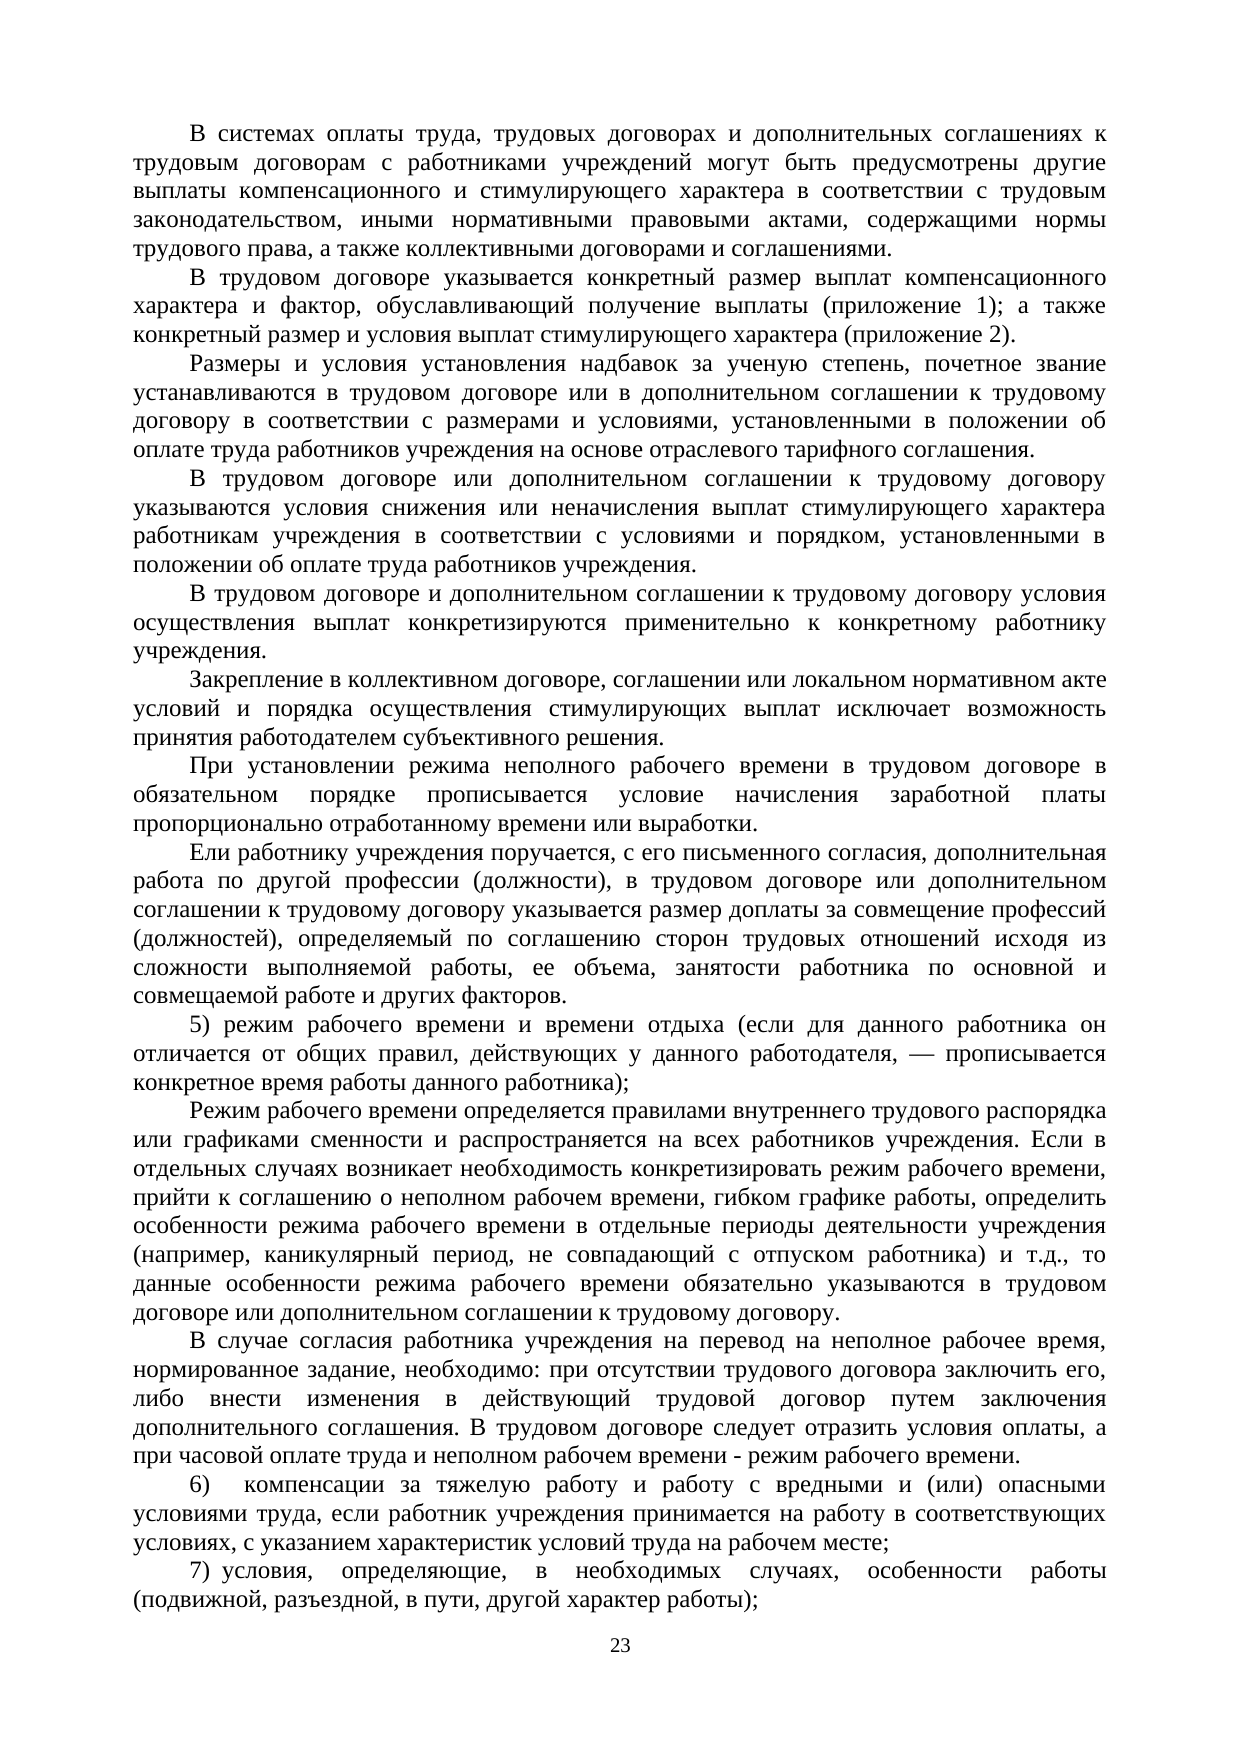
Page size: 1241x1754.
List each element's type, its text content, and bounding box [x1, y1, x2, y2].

text Закрепление в коллективном договоре, соглашении или локальном нормативном акте условий и порядка осуществления стимулирующих выплат исключает возможность принятия работодателем субъективного решения. [133, 664, 1107, 751]
text При установлении режима неполного рабочего времени в трудовом договоре в обязательном порядке прописывается условие начисления заработной платы пропорционально отработанному времени или выработки. [133, 751, 1107, 837]
list компенсации за тяжелую работу и работу с вредными и (или) опасными условиями труда, если работник учреждения принимается на работу в соответствующих условиях, с указанием характеристик условий труда на рабочем месте; [133, 1469, 1107, 1556]
text Ели работнику учреждения поручается, с его письменного согласия, дополнительная работа по другой профессии (должности), в трудовом договоре или дополнительном соглашении к трудовому договору указывается размер доплаты за совмещение профессий (должностей), определяемый по соглашению сторон трудовых отношений исходя из сложности выполняемой работы, ее объема, занятости работника по основной и совмещаемой работе и других факторов. [133, 837, 1107, 1009]
text 5) режим рабочего времени и времени отдыха (если для данного работника он отличается от общих правил, действующих у данного работодателя, — прописывается конкретное время работы данного работника); [133, 1009, 1107, 1096]
text В трудовом договоре и дополнительном соглашении к трудовому договору условия осуществления выплат конкретизируются применительно к конкретному работнику учреждения. [133, 578, 1107, 664]
text В трудовом договоре или дополнительном соглашении к трудовому договору указываются условия снижения или неначисления выплат стимулирующего характера работникам учреждения в соответствии с условиями и порядком, установленными в положении об оплате труда работников учреждения. [133, 463, 1106, 578]
text В трудовом договоре указывается конкретный размер выплат компенсационного характера и фактор, обуславливающий получение выплаты (приложение 1); а также конкретный размер и условия выплат стимулирующего характера (приложение 2). [133, 262, 1107, 348]
text В случае согласия работника учреждения на перевод на неполное рабочее время, нормированное задание, необходимо: при отсутствии трудового договора заключить его, либо внести изменения в действующий трудовой договор путем заключения дополнительного соглашения. В трудовом договоре следует отразить условия оплаты, а при часовой оплате труда и неполном рабочем времени - режим рабочего времени. [133, 1326, 1107, 1469]
text Режим рабочего времени определяется правилами внутреннего трудового распорядка или графиками сменности и распространяется на всех работников учреждения. Если в отдельных случаях возникает необходимость конкретизировать режим рабочего времени, прийти к соглашению о неполном рабочем времени, гибком графике работы, определить особенности режима рабочего времени в отдельные периоды деятельности учреждения (например, каникулярный период, не совпадающий с отпуском работника) и т.д., то данные особенности режима рабочего времени обязательно указываются в трудовом договоре или дополнительном соглашении к трудовому договору. [133, 1096, 1107, 1326]
text Размеры и условия установления надбавок за ученую степень, почетное звание устанавливаются в трудовом договоре или в дополнительном соглашении к трудовому договору в соответствии с размерами и условиями, установленными в положении об оплате труда работников учреждения на основе отраслевого тарифного соглашения. [133, 348, 1107, 463]
list условия, определяющие, в необходимых случаях, особенности работы (подвижной, разъездной, в пути, другой характер работы); [133, 1556, 1107, 1613]
text В системах оплаты труда, трудовых договорах и дополнительных соглашениях к трудовым договорам с работниками учреждений могут быть предусмотрены другие выплаты компенсационного и стимулирующего характера в соответствии с трудовым законодательством, иными нормативными правовыми актами, содержащими нормы трудового права, а также коллективными договорами и соглашениями. [133, 118, 1107, 262]
